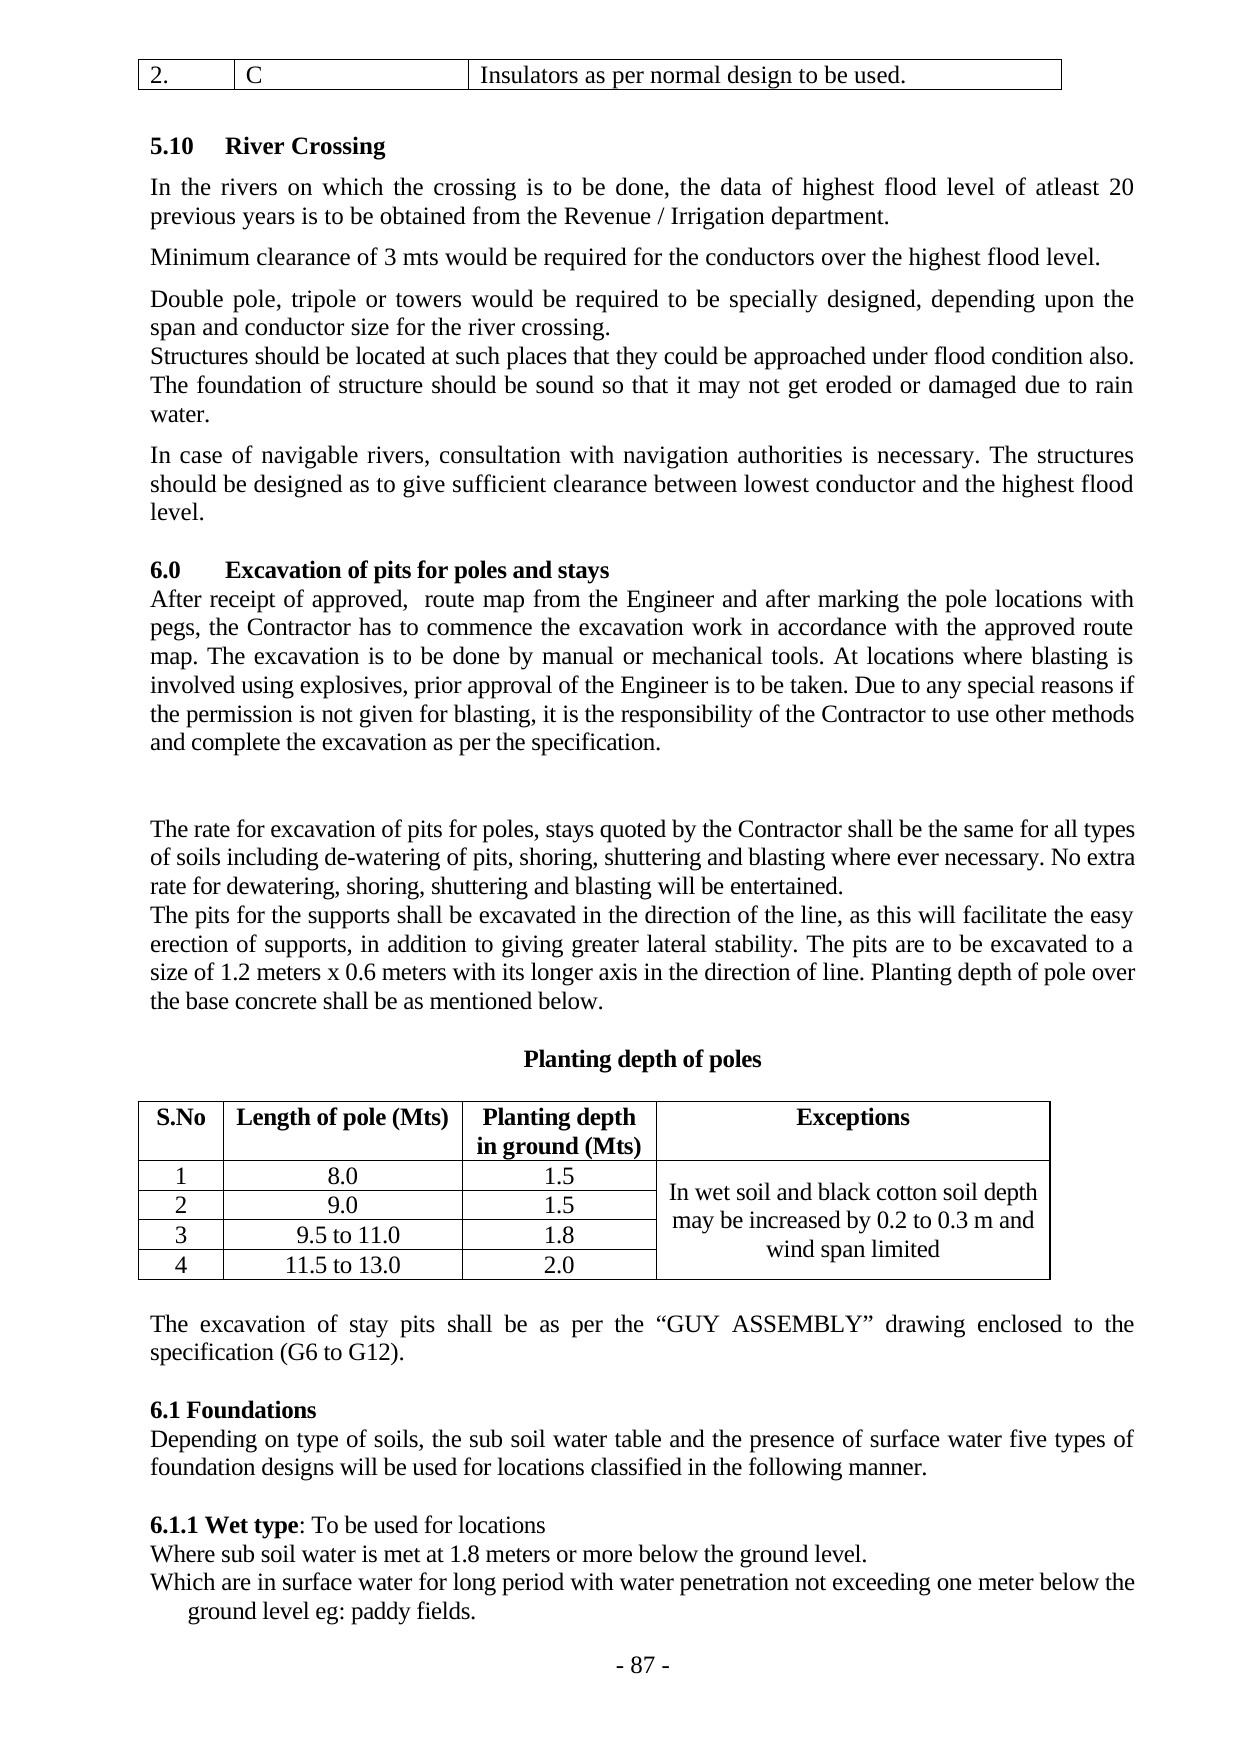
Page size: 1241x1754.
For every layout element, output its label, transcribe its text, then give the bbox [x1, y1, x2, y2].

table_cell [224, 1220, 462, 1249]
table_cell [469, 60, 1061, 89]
text After receipt of approved, route map from the Engineer and after marking the pole locations with pegs, the Contractor has to commence the excavation work in accordance with the approved route map. The excavation is to be done by manual or mechanical tools. At locations where blasting is involved using explosives, prior approval of the Engineer is to be taken. Due to any special reasons if the permission is not given for blasting, it is the responsibility of the Contractor to use other methods and complete the excavation as per the specification. [150, 584, 1135, 756]
text The rate for excavation of pits for poles, stays quoted by the Contractor shall be the same for all types of soils including de-watering of pits, shoring, shuttering and blasting where ever necessary. No extra rate for dewatering, shoring, shuttering and blasting will be entertained. [150, 814, 1135, 900]
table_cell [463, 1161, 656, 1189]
text The pits for the supports shall be excavated in the direction of the line, as this will facilitate the easy erection of supports, in addition to giving greater lateral stability. The pits are to be excavated to a size of 1.2 meters x 0.6 meters with its longer axis in the direction of line. Planting depth of pole over the base concrete shall be as mentioned below. [150, 900, 1135, 1015]
text Which are in surface water for long period with water penetration not exceeding one meter below the ground level eg: paddy fields. [150, 1567, 1135, 1625]
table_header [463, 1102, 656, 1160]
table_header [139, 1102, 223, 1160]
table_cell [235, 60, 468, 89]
text In the rivers on which the crossing is to be done, the data of highest flood level of atleast 20 previous years is to be obtained from the Revenue / Irrigation department. [150, 172, 1135, 230]
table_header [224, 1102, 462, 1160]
text The excavation of stay pits shall be as per the “GUY ASSEMBLY” drawing enclosed to the specification (G6 to G12). [150, 1309, 1135, 1366]
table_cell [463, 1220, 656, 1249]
text Depending on type of soils, the sub soil water table and the presence of surface water five types of foundation designs will be used for locations classified in the following manner. [150, 1424, 1135, 1481]
text 6.0 Excavation of pits for poles and stays [150, 555, 1135, 584]
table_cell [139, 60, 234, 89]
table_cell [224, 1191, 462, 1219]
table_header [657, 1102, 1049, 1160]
text 6.1.1 Wet type: To be used for locations [150, 1510, 1135, 1539]
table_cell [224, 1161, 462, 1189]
text Minimum clearance of 3 mts would be required for the conductors over the highest flood level. [150, 242, 1135, 271]
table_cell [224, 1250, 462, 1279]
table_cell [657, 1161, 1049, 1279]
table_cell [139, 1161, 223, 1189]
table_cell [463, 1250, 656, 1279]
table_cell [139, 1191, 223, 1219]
text In case of navigable rivers, consultation with navigation authorities is necessary. The structures should be designed as to give sufficient clearance between lowest conductor and the highest flood level. [150, 440, 1135, 526]
text 6.1 Foundations [150, 1395, 1135, 1424]
text Where sub soil water is met at 1.8 meters or more below the ground level. [150, 1539, 1135, 1567]
text Planting depth of poles [150, 1044, 1135, 1072]
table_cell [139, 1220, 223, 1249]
text Structures should be located at such places that they could be approached under flood condition also. The foundation of structure should be sound so that it may not get eroded or damaged due to rain water. [150, 341, 1135, 427]
text 5.10 River Crossing [150, 131, 1135, 160]
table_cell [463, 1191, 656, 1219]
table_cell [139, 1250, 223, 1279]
text Double pole, tripole or towers would be required to be specially designed, depending upon the span and conductor size for the river crossing. [150, 284, 1135, 341]
